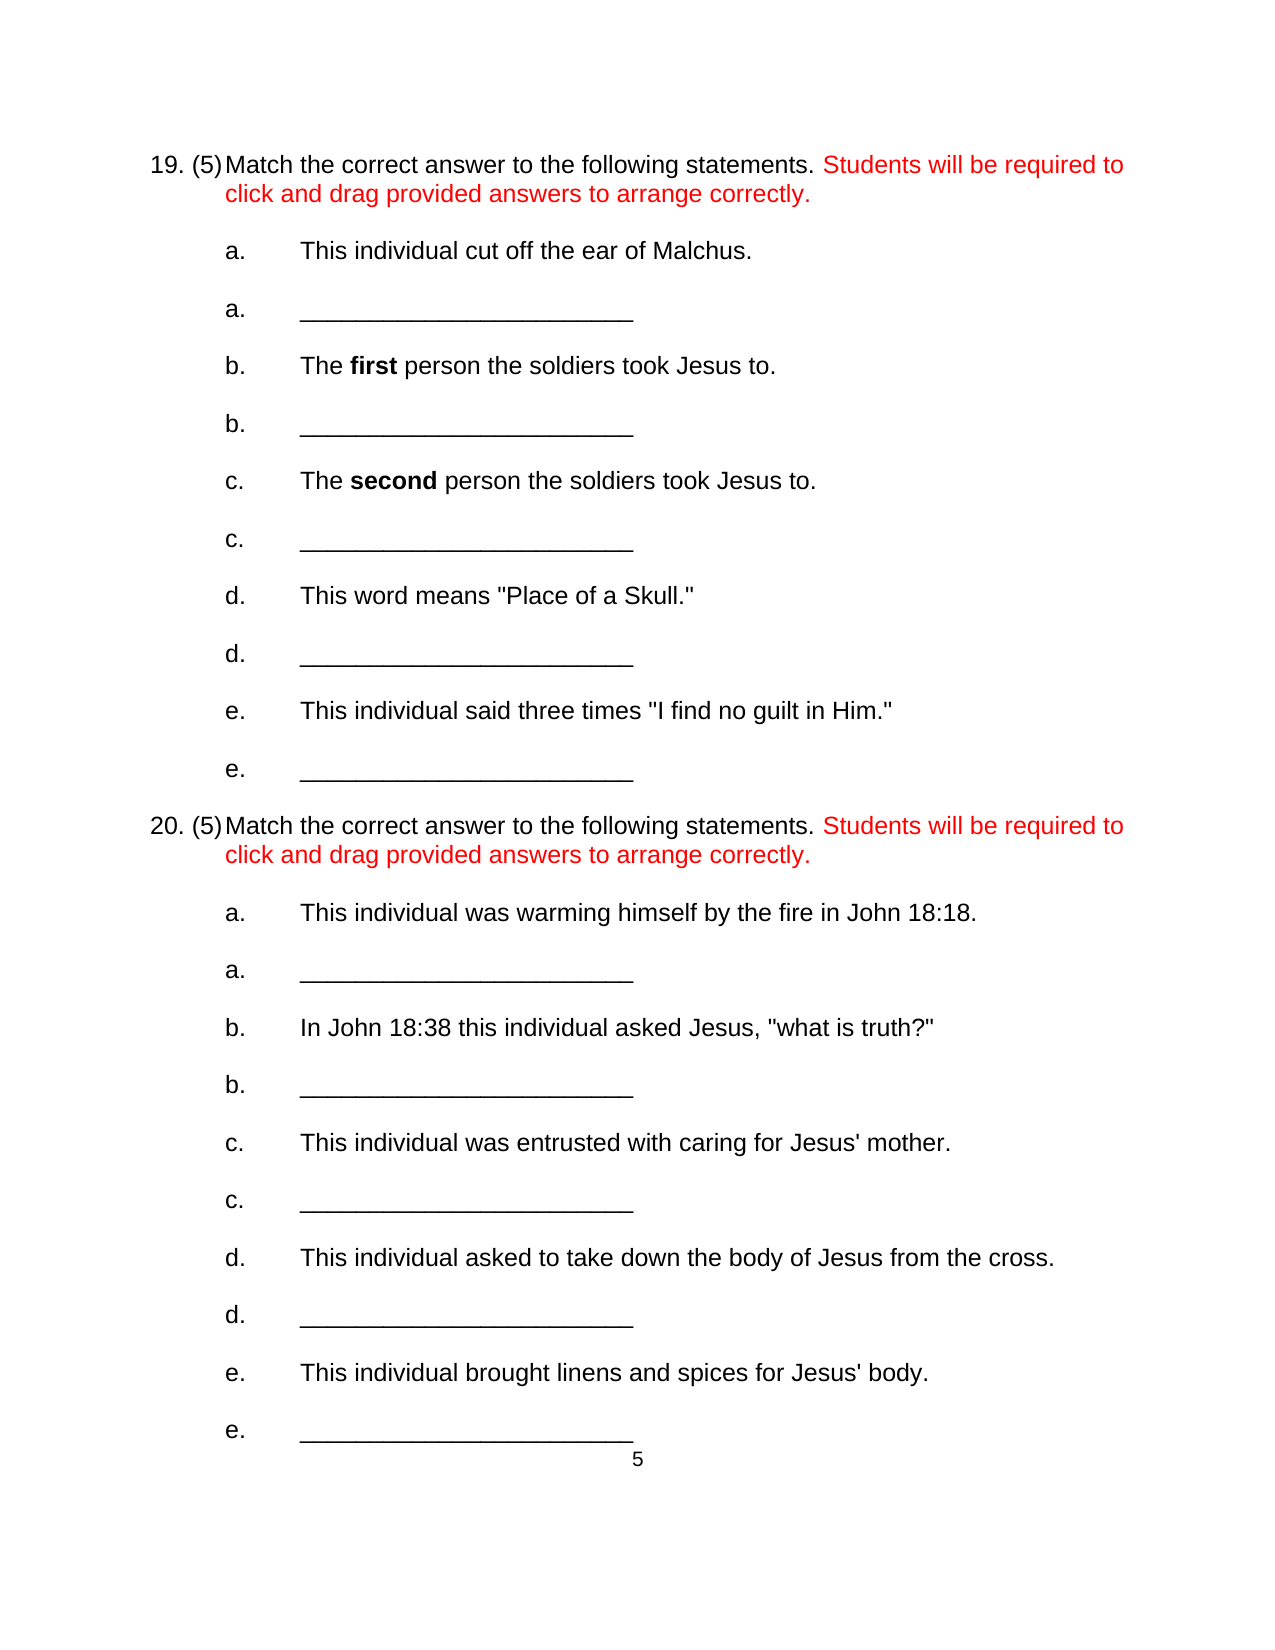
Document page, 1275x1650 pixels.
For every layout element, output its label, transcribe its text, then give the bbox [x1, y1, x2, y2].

text 20. (5) Match the correct answer to the following statements. Students will be required to click and drag provided answers to arrange correctly. [150, 811, 1125, 869]
text c. This individual was entrusted with caring for Jesus' mother. [150, 1127, 1125, 1156]
text d. This individual asked to take down the body of Jesus from the cross. [150, 1242, 1125, 1271]
text e. ________________________ [150, 1415, 1125, 1444]
text c. ________________________ [150, 524, 1125, 552]
text d. ________________________ [150, 1300, 1125, 1329]
text e. This individual said three times "I find no guilt in Him." [150, 696, 1125, 725]
text d. This word means "Place of a Skull." [150, 581, 1125, 610]
text c. ________________________ [150, 1185, 1125, 1214]
text e. ________________________ [150, 754, 1125, 782]
text b. ________________________ [150, 1070, 1125, 1099]
text a. ________________________ [150, 294, 1125, 322]
text d. ________________________ [150, 639, 1125, 667]
text e. This individual brought linens and spices for Jesus' body. [150, 1357, 1125, 1386]
text a. This individual cut off the ear of Malchus. [150, 236, 1125, 265]
text b. In John 18:38 this individual asked Jesus, "what is truth?" [150, 1012, 1125, 1041]
text 19. (5) Match the correct answer to the following statements. Students will be required to click and drag provided answers to arrange correctly. [150, 150, 1125, 207]
text a. ________________________ [150, 955, 1125, 984]
text b. The first person the soldiers took Jesus to. [150, 351, 1125, 380]
text b. ________________________ [150, 409, 1125, 437]
text a. This individual was warming himself by the fire in John 18:18. [150, 897, 1125, 926]
text c. The second person the soldiers took Jesus to. [150, 466, 1125, 495]
